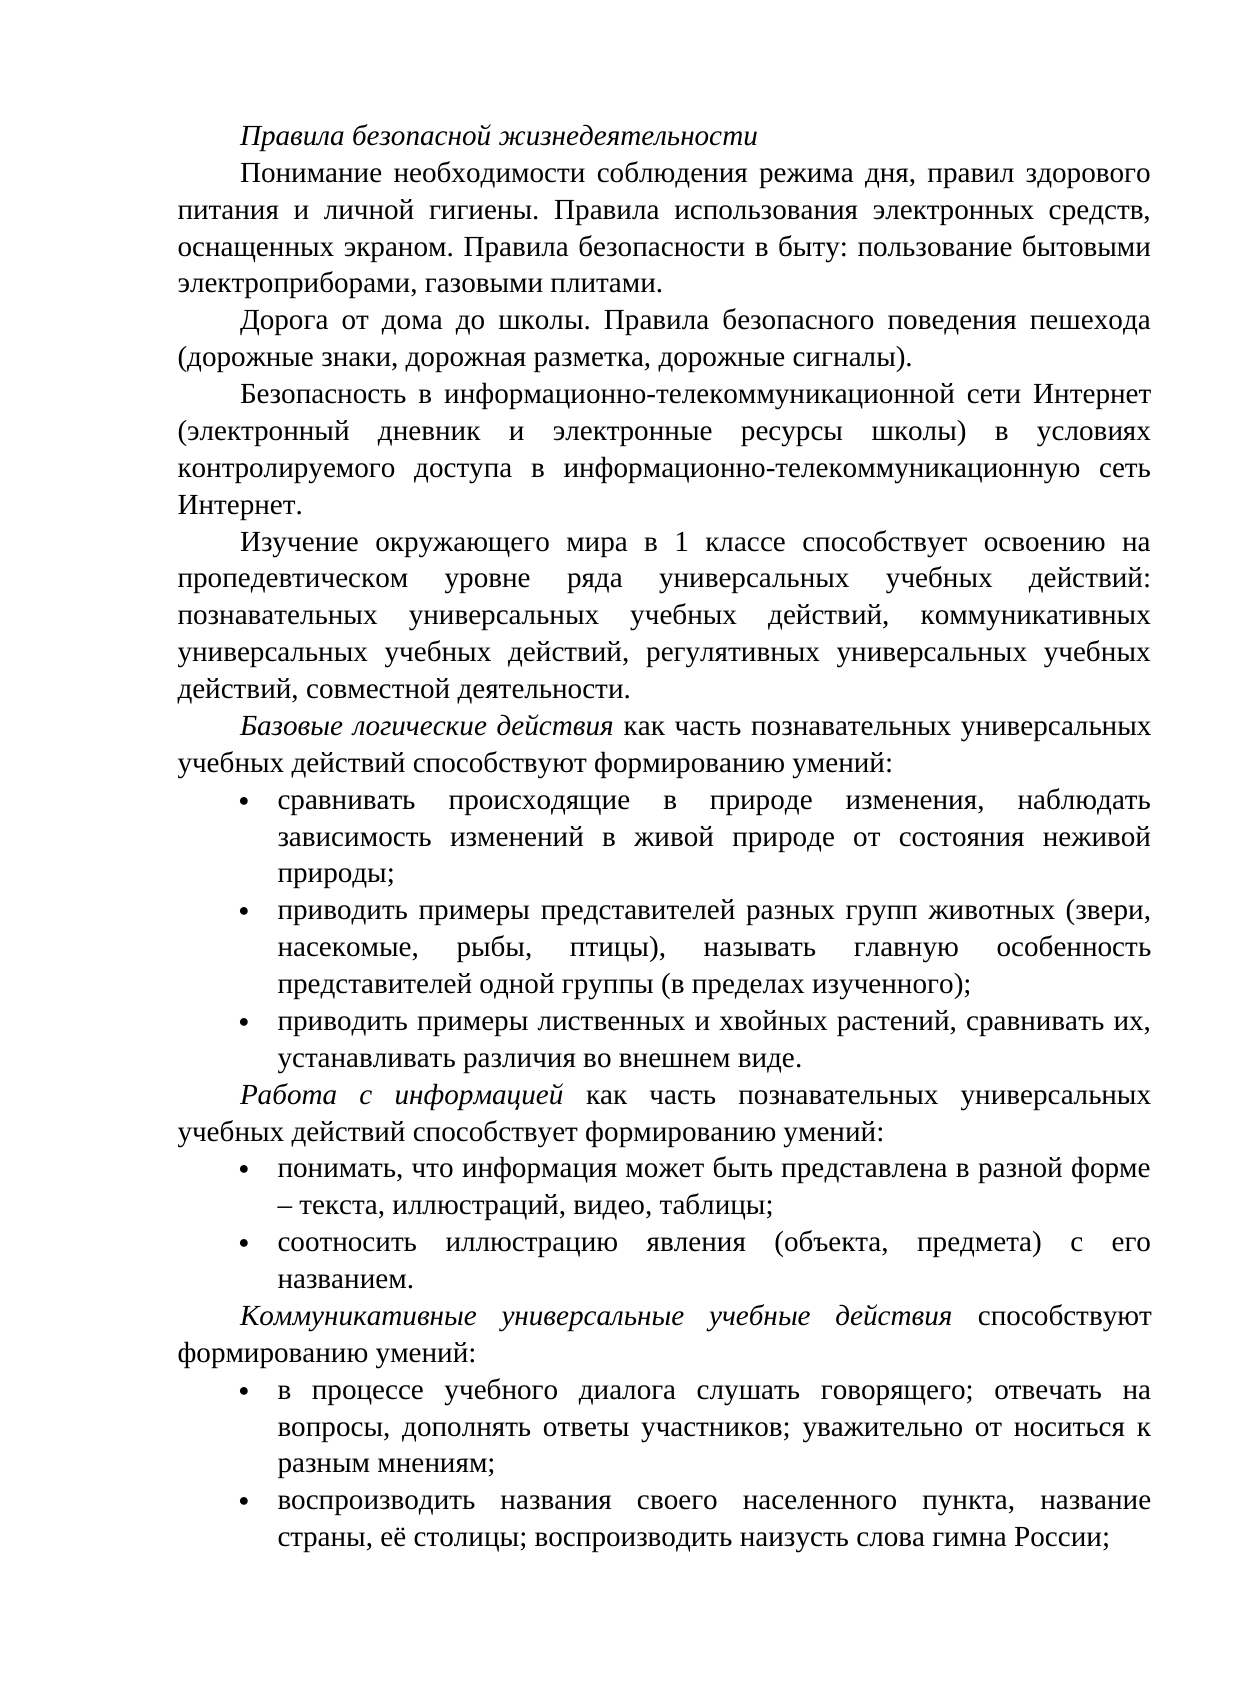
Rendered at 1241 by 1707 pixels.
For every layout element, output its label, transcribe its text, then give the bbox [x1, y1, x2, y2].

text Безопасность в информационно-телекоммуникационной сети Интернет (электронный дневник и электронные ресурсы школы) в условиях контролируемого доступа в информационно-телекоммуникационную сеть Интернет. [177, 376, 1152, 520]
text Дорога от дома до школы. Правила безопасного поведения пешехода (дорожные знаки, дорожная разметка, дорожные сигналы). [177, 302, 1152, 373]
text Изучение окружающего мира в 1 классе способствует освоению на пропедевтическом уровне ряда универсальных учебных действий: познавательных универсальных учебных действий, коммуникативных универсальных учебных действий, регулятивных универсальных учебных действий, совместной деятельности. [177, 524, 1152, 705]
list сравнивать происходящие в природе изменения, наблюдать зависимость изменений в живой природе от состояния неживой природы; [240, 782, 1152, 889]
text Работа с информацией как часть познавательных универсальных учебных действий способствует формированию умений: [177, 1077, 1152, 1147]
text Понимание необходимости соблюдения режима дня, правил здорового питания и личной гигиены. Правила использования электронных средств, оснащенных экраном. Правила безопасности в быту: пользование бытовыми электроприборами, газовыми плитами. [177, 155, 1152, 299]
list приводить примеры лиственных и хвойных растений, сравнивать их, устанавливать различия во внешнем виде. [240, 1003, 1152, 1073]
list воспроизводить названия своего населенного пункта, название страны, её столицы; воспроизводить наизусть слова гимна России; [240, 1482, 1152, 1553]
list соотносить иллюстрацию явления (объекта, предмета) с его названием. [240, 1224, 1152, 1295]
text Правила безопасной жизнедеятельности [177, 118, 1152, 152]
text Коммуникативные универсальные учебные действия способствуют формированию умений: [177, 1298, 1152, 1368]
text Базовые логические действия как часть познавательных универсальных учебных действий способствуют формированию умений: [177, 708, 1152, 778]
list в процессе учебного диалога слушать говорящего; отвечать на вопросы, дополнять ответы участников; уважительно от носиться к разным мнениям; [240, 1372, 1152, 1479]
list понимать, что информация может быть представлена в разной форме – текста, иллюстраций, видео, таблицы; [240, 1151, 1152, 1221]
list приводить примеры представителей разных групп животных (звери, насекомые, рыбы, птицы), называть главную особенность представителей одной группы (в пределах изученного); [240, 892, 1152, 1000]
